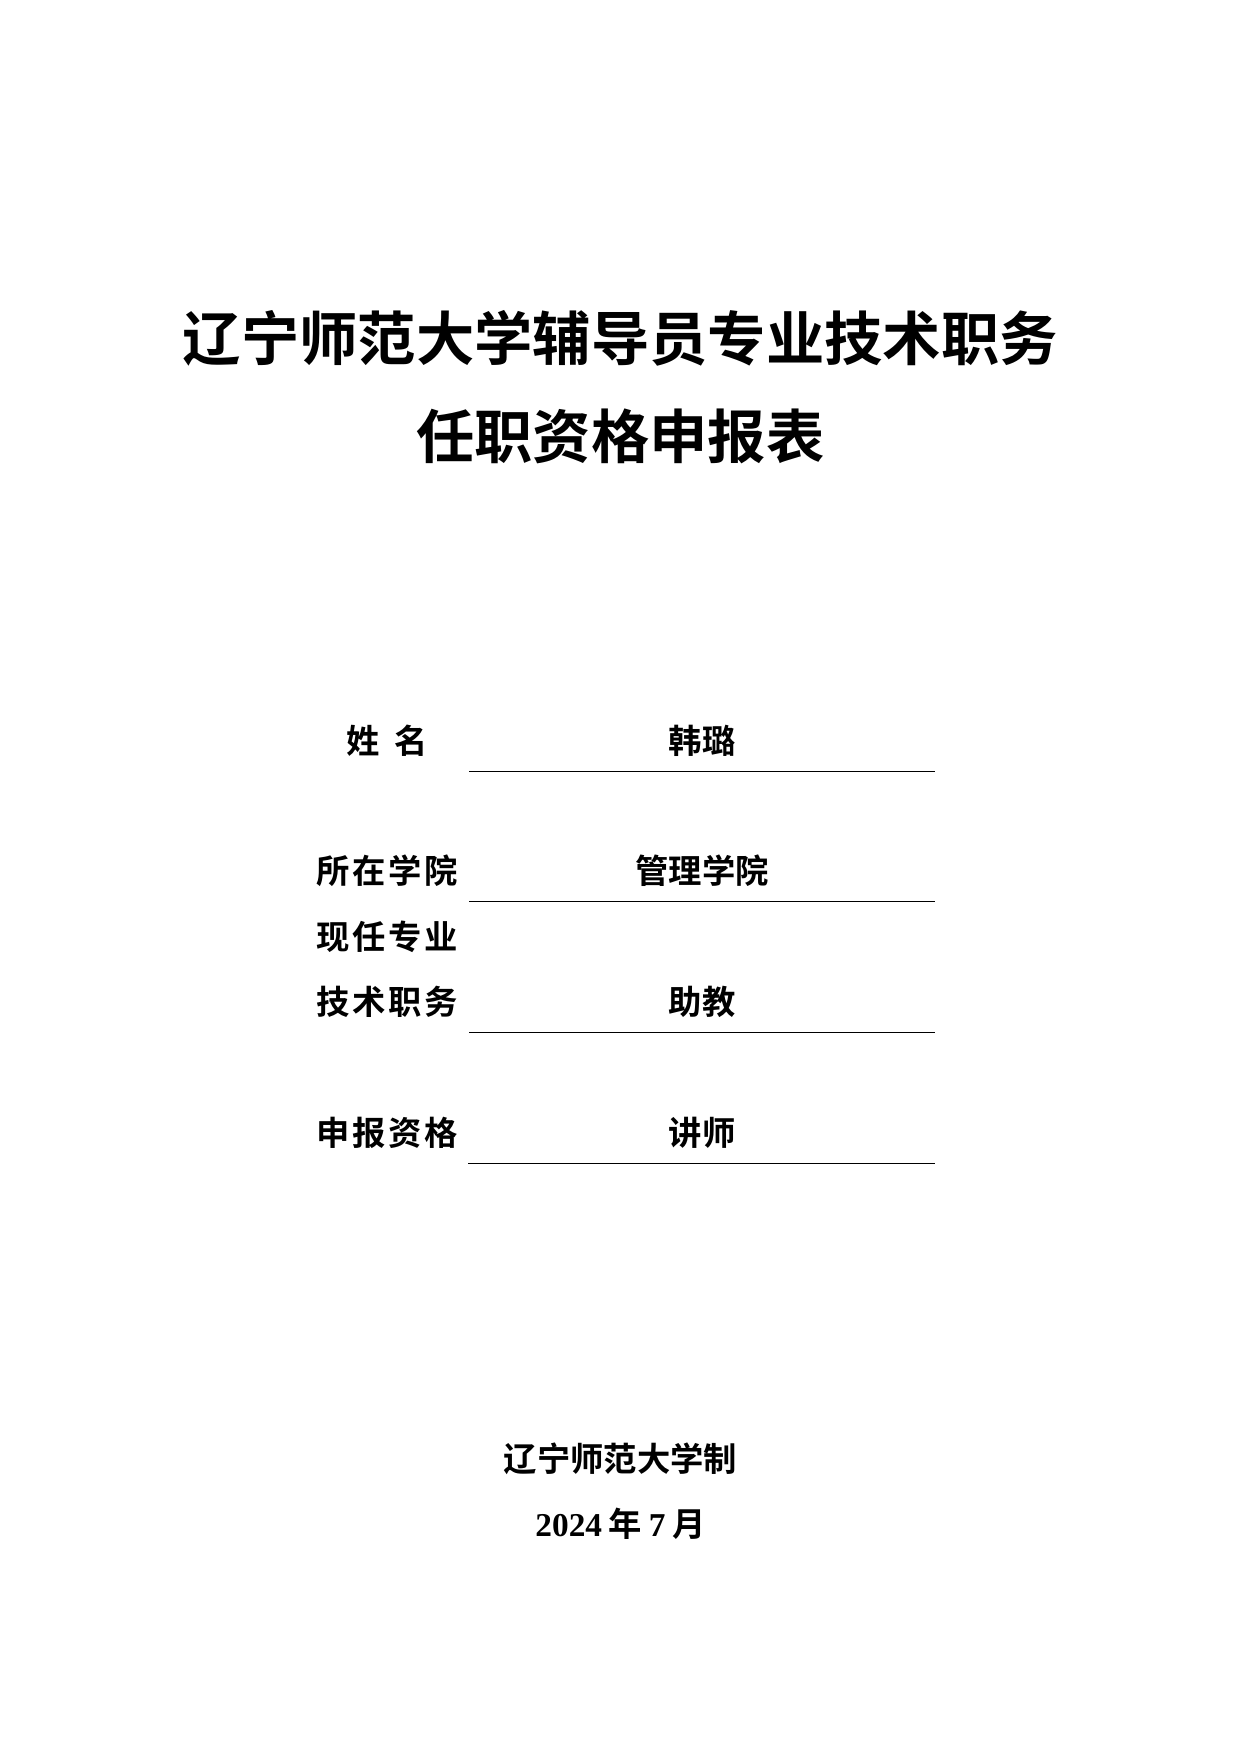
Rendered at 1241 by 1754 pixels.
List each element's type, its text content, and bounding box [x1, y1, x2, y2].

text 任职资格申报表 [148, 384, 1092, 481]
table_cell 助教 [469, 902, 935, 1032]
table_cell 所在学院 [305, 772, 468, 901]
text 辽宁师范大学辅导员专业技术职务 [148, 286, 1092, 384]
table_header 韩璐 [469, 676, 935, 771]
table_cell 现任专业 技术职务 [305, 902, 468, 1032]
table_cell 管理学院 [469, 772, 935, 901]
text 辽宁师范大学制 [148, 1424, 1093, 1489]
text 2024年7月 [148, 1489, 1093, 1554]
table_header 姓 名 [305, 678, 468, 771]
table_cell 讲师 [469, 1033, 935, 1163]
table_cell 申报资格 [305, 1033, 468, 1163]
